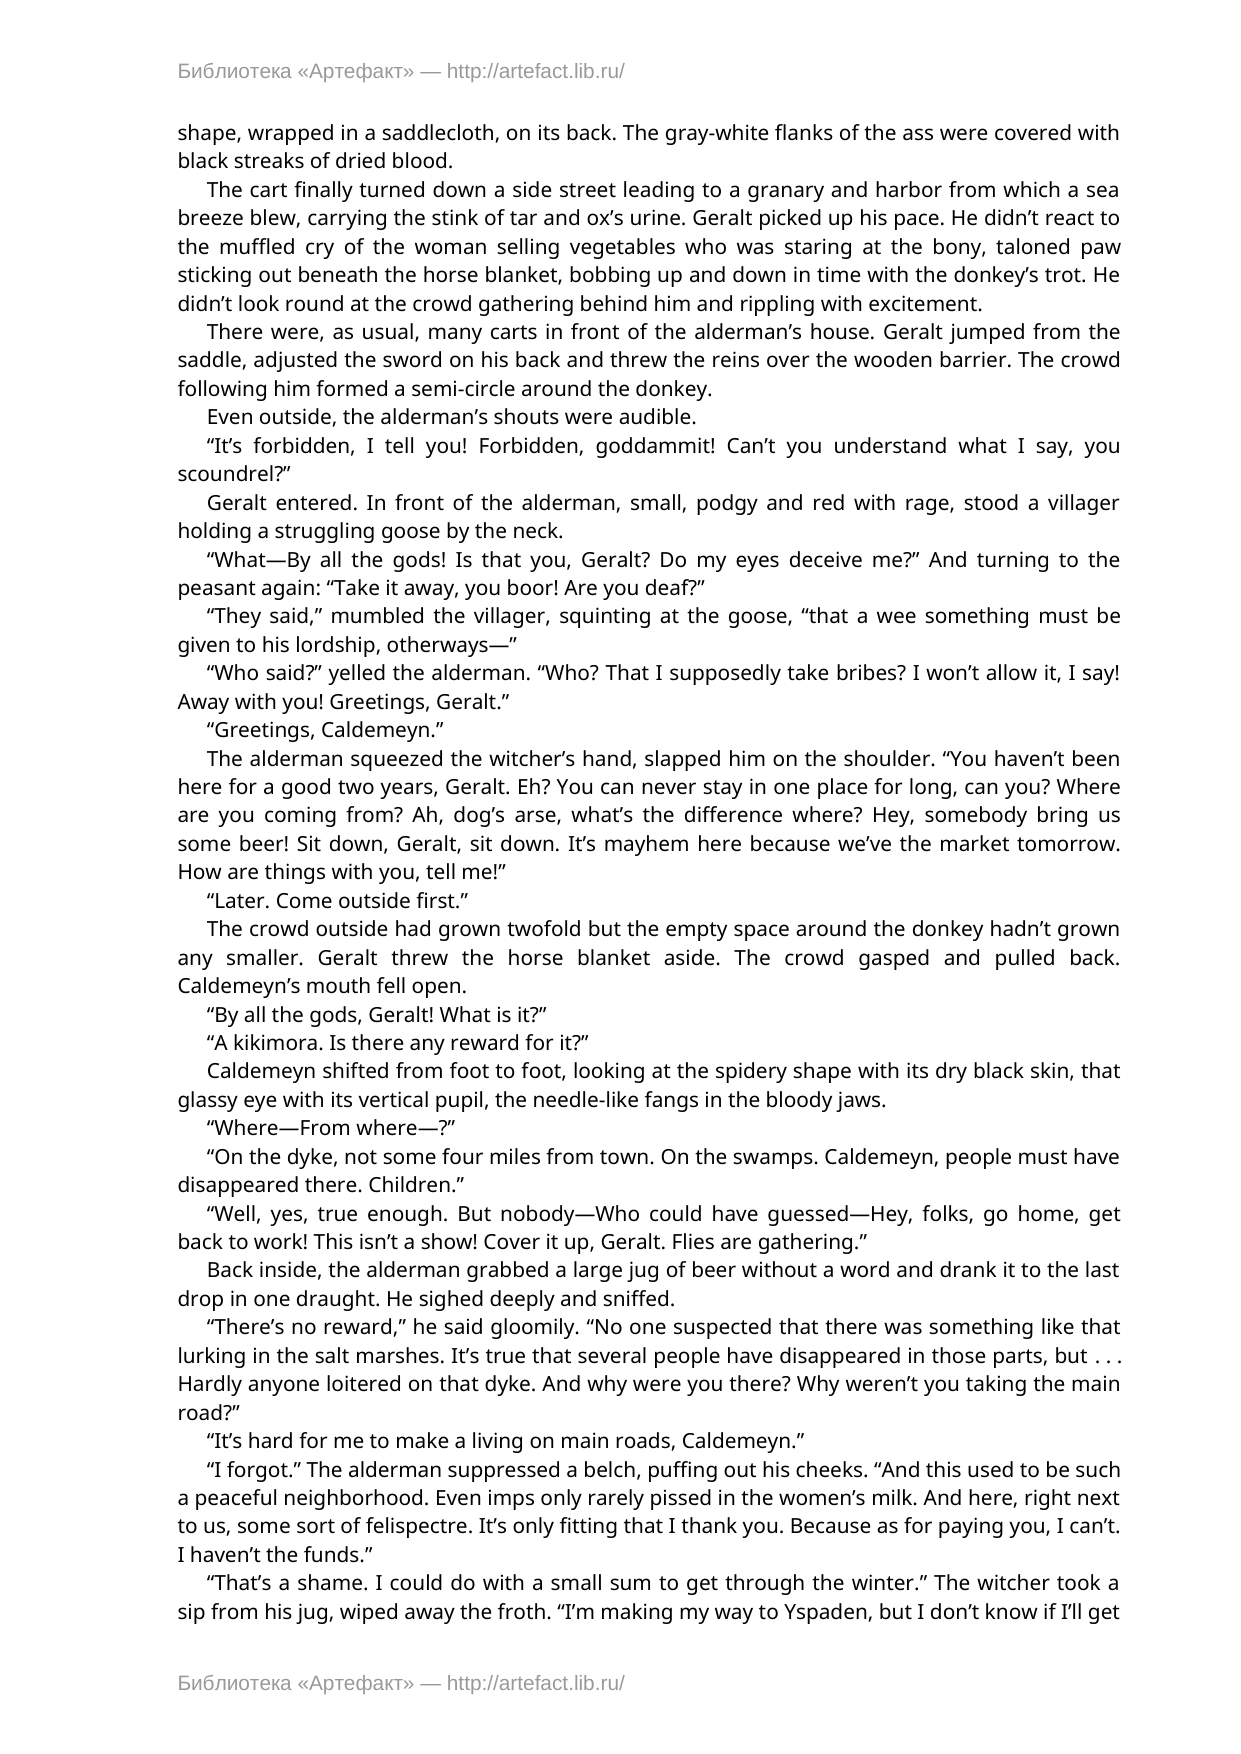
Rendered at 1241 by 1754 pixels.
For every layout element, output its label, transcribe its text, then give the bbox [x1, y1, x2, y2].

text “On the dyke, not some four miles from town. On the swamps. Caldemeyn, people must have disappeared there. Children.” [177, 1142, 1122, 1199]
text “A kikimora. Is there any reward for it?” [177, 1028, 1122, 1057]
text “They said,” mumbled the villager, squinting at the goose, “that a wee something must be given to his lordship, otherways—” [177, 602, 1122, 658]
text “Where—From where—?” [177, 1113, 1122, 1142]
text “It’s forbidden, I tell you! Forbidden, goddammit! Can’t you understand what I say, you scoundrel?” [177, 431, 1122, 488]
text Caldemeyn shifted from foot to foot, looking at the spidery shape with its dry black skin, that glassy eye with its vertical pupil, the needle-like fangs in the bloody jaws. [177, 1057, 1122, 1113]
text Even outside, the alderman’s shouts were audible. [177, 402, 1122, 431]
text “It’s hard for me to make a living on main roads, Caldemeyn.” [177, 1426, 1122, 1455]
text “Well, yes, true enough. But nobody—Who could have guessed—Hey, folks, go home, get back to work! This isn’t a show! Cover it up, Geralt. Flies are gathering.” [177, 1199, 1122, 1256]
text “There’s no reward,” he said gloomily. “No one suspected that there was something like that lurking in the salt marshes. It’s true that several people have disappeared in those parts, but . . . Hardly anyone loitered on that dyke. And why were you there? Why weren’t you taking the main road?” [177, 1312, 1122, 1426]
text The crowd outside had grown twofold but the empty space around the donkey hadn’t grown any smaller. Geralt threw the horse blanket aside. The crowd gasped and pulled back. Caldemeyn’s mouth fell open. [177, 914, 1122, 1000]
text Geralt entered. In front of the alderman, small, podgy and red with rage, stood a villager holding a struggling goose by the neck. [177, 488, 1122, 545]
text “Who said?” yelled the alderman. “Who? That I supposedly take bribes? I won’t allow it, I say! Away with you! Greetings, Geralt.” [177, 658, 1122, 715]
text There were, as usual, many carts in front of the alderman’s house. Geralt jumped from the saddle, adjusted the sword on his back and threw the reins over the wooden barrier. The crowd following him formed a semi-circle around the donkey. [177, 317, 1122, 402]
text “By all the gods, Geralt! What is it?” [177, 1000, 1122, 1028]
text The alderman squeezed the witcher’s hand, slapped him on the shoulder. “You haven’t been here for a good two years, Geralt. Eh? You can never stay in one place for long, can you? Where are you coming from? Ah, dog’s arse, what’s the difference where? Hey, somebody bring us some beer! Sit down, Geralt, sit down. It’s mayhem here because we’ve the market tomorrow. How are things with you, tell me!” [177, 744, 1122, 886]
text “Later. Come outside first.” [177, 886, 1122, 914]
text The cart finally turned down a side street leading to a granary and harbor from which a sea breeze blew, carrying the stink of tar and ox’s urine. Geralt picked up his pace. He didn’t react to the muffled cry of the woman selling vegetables who was staring at the bony, taloned paw sticking out beneath the horse blanket, bobbing up and down in time with the donkey’s trot. He didn’t look round at the crowd gathering behind him and rippling with excitement. [177, 175, 1122, 317]
text “Greetings, Caldemeyn.” [177, 715, 1122, 744]
text “I forgot.” The alderman suppressed a belch, puffing out his cheeks. “And this used to be such a peaceful neighborhood. Even imps only rarely pissed in the women’s milk. And here, right next to us, some sort of felispectre. It’s only fitting that I thank you. Because as for paying you, I can’t. I haven’t the funds.” [177, 1455, 1122, 1568]
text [177, 1568, 1122, 1625]
text Back inside, the alderman grabbed a large jug of beer without a word and drank it to the last drop in one draught. He sighed deeply and sniffed. [177, 1256, 1122, 1312]
text “What—By all the gods! Is that you, Geralt? Do my eyes deceive me?” And turning to the peasant again: “Take it away, you boor! Are you deaf?” [177, 545, 1122, 602]
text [177, 118, 1122, 175]
